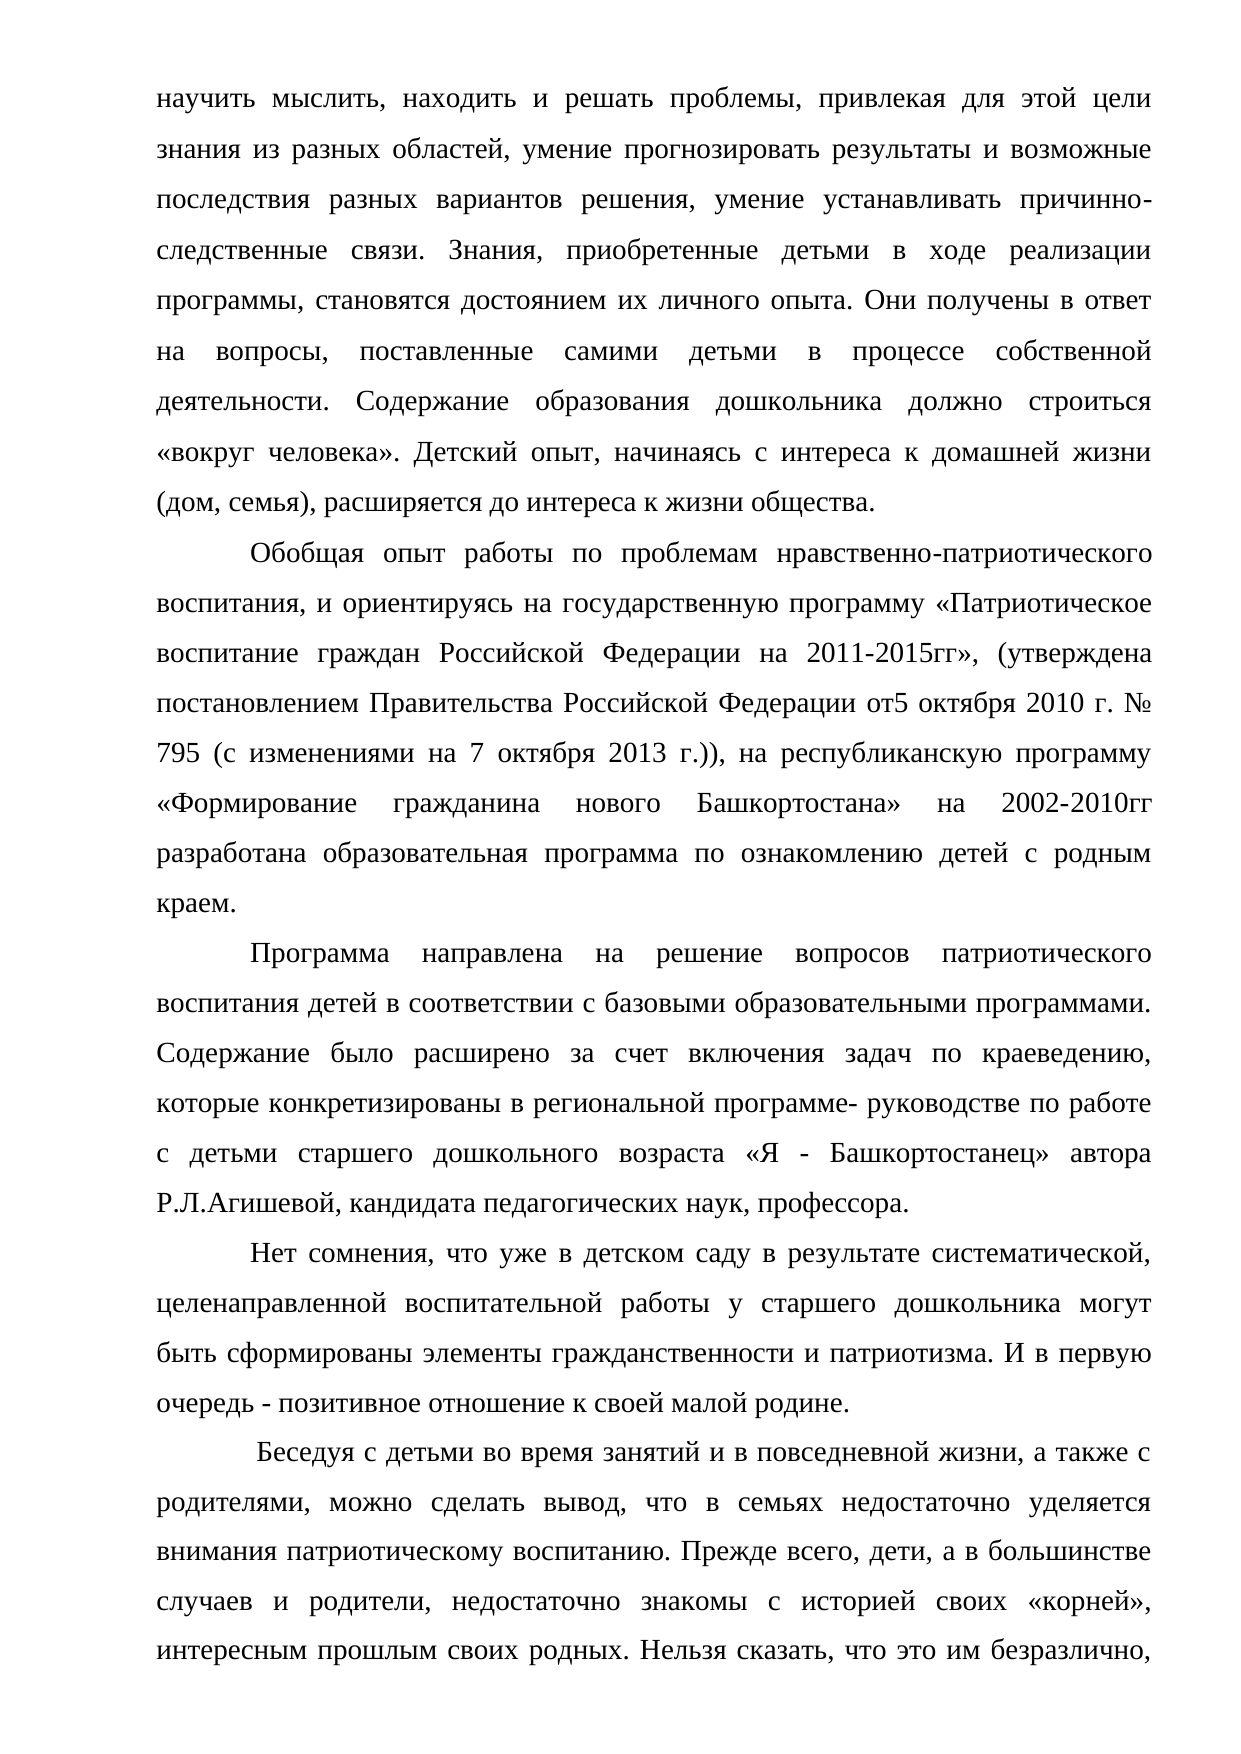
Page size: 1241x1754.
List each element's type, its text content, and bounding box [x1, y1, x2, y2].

text Программа направлена на решение вопросов патриотического воспитания детей в соответствии с базовыми образовательными программами. Содержание было расширено за счет включения задач по краеведению, которые конкретизированы в региональной программе- руководстве по работе с детьми старшего дошкольного возраста «Я - Башкортостанец» автора Р.Л.Агишевой, кандидата педагогических наук, профессора. [156, 922, 1152, 1222]
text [156, 67, 1152, 522]
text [156, 1422, 1152, 1669]
text Нет сомнения, что уже в детском саду в результате систематической, целенаправленной воспитательной работы у старшего дошкольника могут быть сформированы элементы гражданственности и патриотизма. И в первую очередь - позитивное отношение к своей малой родине. [156, 1222, 1152, 1422]
text Обобщая опыт работы по проблемам нравственно-патриотического воспитания, и ориентируясь на государственную программу «Патриотическое воспитание граждан Российской Федерации на 2011-2015гг», (утверждена постановлением Правительства Российской Федерации от5 октября 2010 г. № 795 (с изменениями на 7 октября 2013 г.)), на республиканскую программу «Формирование гражданина нового Башкортостана» на 2002-2010гг разработана образовательная программа по ознакомлению детей с родным краем. [156, 522, 1152, 922]
